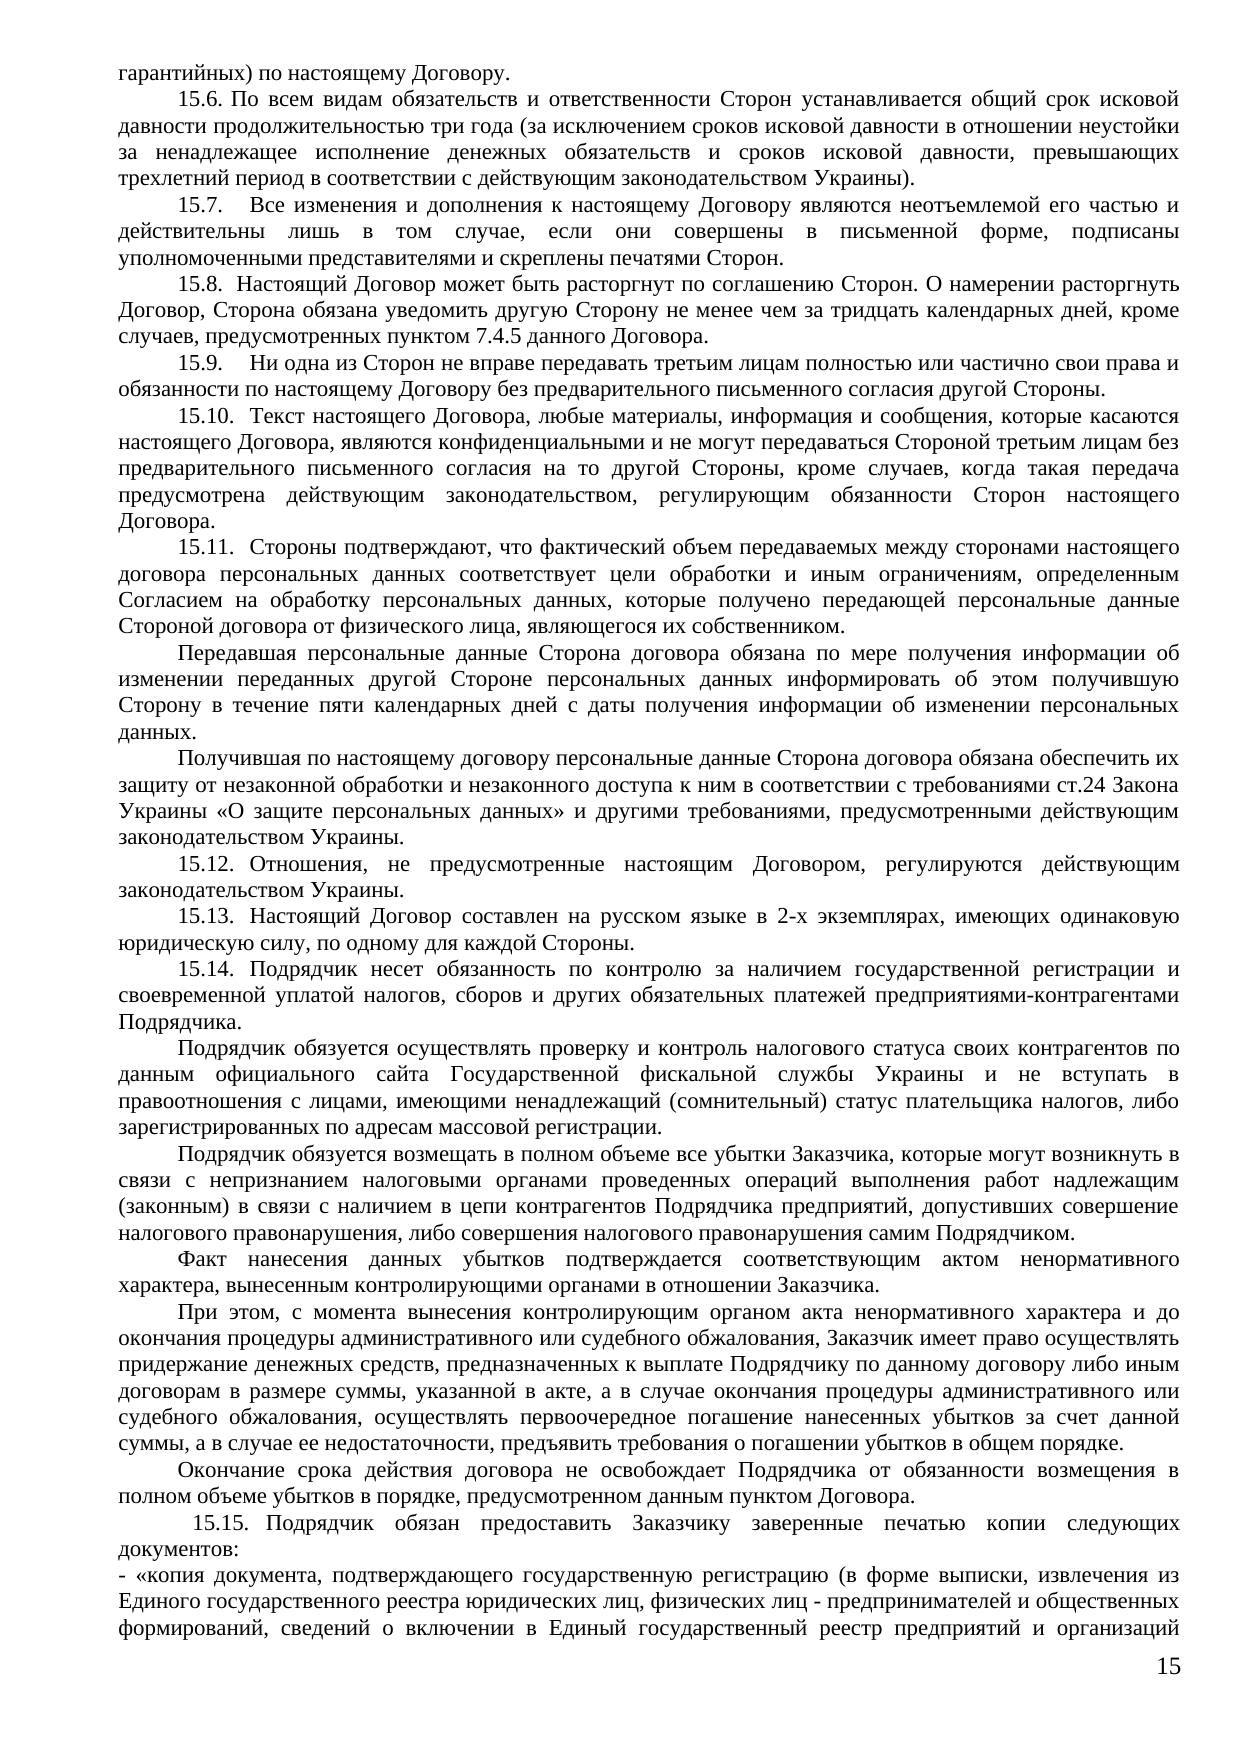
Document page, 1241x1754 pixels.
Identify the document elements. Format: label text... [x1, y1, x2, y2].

text Получившая по настоящему договору персональные данные Сторона договора обязана обеспечить их защиту от незаконной обработки и незаконного доступа к ним в соответствии с требованиями ст.24 Закона Украины «О защите персональных данных» и другими требованиями, предусмотренными действующим законодательством Украины. [118, 744, 1181, 850]
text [118, 1561, 1181, 1640]
list Настоящий Договор составлен на русском языке в 2-х экземплярах, имеющих одинаковую юридическую силу, по одному для каждой Стороны. [118, 902, 1181, 955]
list Текст настоящего Договора, любые материалы, информация и сообщения, которые касаются настоящего Договора, являются конфиденциальными и не могут передаваться Стороной третьим лицам без предварительного письменного согласия на то другой Стороны, кроме случаев, когда такая передача предусмотрена действующим законодательством, регулирующим обязанности Сторон настоящего Договора. [118, 402, 1181, 533]
list Отношения, не предусмотренные настоящим Договором, регулируются действующим законодательством Украины. [118, 850, 1181, 902]
list Подрядчик обязан предоставить Заказчику заверенные печатью копии следующих документов: [118, 1508, 1181, 1561]
list Ни одна из Сторон не вправе передавать третьим лицам полностью или частично свои права и обязанности по настоящему Договору без предварительного письменного согласия другой Стороны. [118, 349, 1181, 402]
list Все изменения и дополнения к настоящему Договору являются неотъемлемой его частью и действительны лишь в том случае, если они совершены в письменной форме, подписаны уполномоченными представителями и скреплены печатями Сторон. [118, 191, 1181, 270]
list Подрядчик несет обязанность по контролю за наличием государственной регистрации и своевременной уплатой налогов, сборов и других обязательных платежей предприятиями-контрагентами Подрядчика. [118, 955, 1181, 1034]
text Передавшая персональные данные Сторона договора обязана по мере получения информации об изменении переданных другой Стороне персональных данных информировать об этом получившую Сторону в течение пяти календарных дней с даты получения информации об изменении персональных данных. [118, 639, 1181, 744]
text Подрядчик обязуется осуществлять проверку и контроль налогового статуса своих контрагентов по данным официального сайта Государственной фискальной службы Украины и не вступать в правоотношения с лицами, имеющими ненадлежащий (сомнительный) статус плательщика налогов, либо зарегистрированных по адресам массовой регистрации. [118, 1034, 1181, 1139]
list Стороны подтверждают, что фактический объем передаваемых между сторонами настоящего договора персональных данных соответствует цели обработки и иным ограничениям, определенным Согласием на обработку персональных данных, которые получено передающей персональные данные Стороной договора от физического лица, являющегося их собственником. [118, 533, 1181, 639]
text Подрядчик обязуется возмещать в полном объеме все убытки Заказчика, которые могут возникнуть в связи с непризнанием налоговыми органами проведенных операций выполнения работ надлежащим (законным) в связи с наличием в цепи контрагентов Подрядчика предприятий, допустивших совершение налогового правонарушения, либо совершения налогового правонарушения самим Подрядчиком. [118, 1139, 1181, 1245]
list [118, 59, 1181, 85]
text При этом, с момента вынесения контролирующим органом акта ненормативного характера и до окончания процедуры административного или судебного обжалования, Заказчик имеет право осуществлять придержание денежных средств, предназначенных к выплате Подрядчику по данному договору либо иным договорам в размере суммы, указанной в акте, а в случае окончания процедуры административного или судебного обжалования, осуществлять первоочередное погашение нанесенных убытков за счет данной суммы, а в случае ее недостаточности, предъявить требования о погашении убытков в общем порядке. [118, 1298, 1181, 1456]
list Настоящий Договор может быть расторгнут по соглашению Сторон. О намерении расторгнуть Договор, Сторона обязана уведомить другую Сторону не менее чем за тридцать календарных дней, кроме случаев, предусмотренных пунктом 7.4.5 данного Договора. [118, 270, 1181, 349]
text Факт нанесения данных убытков подтверждается соответствующим актом ненормативного характера, вынесенным контролирующими органами в отношении Заказчика. [118, 1245, 1181, 1298]
list По всем видам обязательств и ответственности Сторон устанавливается общий срок исковой давности продолжительностью три года (за исключением сроков исковой давности в отношении неустойки за ненадлежащее исполнение денежных обязательств и сроков исковой давности, превышающих трехлетний период в соответствии с действующим законодательством Украины). [118, 85, 1181, 191]
text Окончание срока действия договора не освобождает Подрядчика от обязанности возмещения в полном объеме убытков в порядке, предусмотренном данным пунктом Договора. [118, 1456, 1181, 1508]
